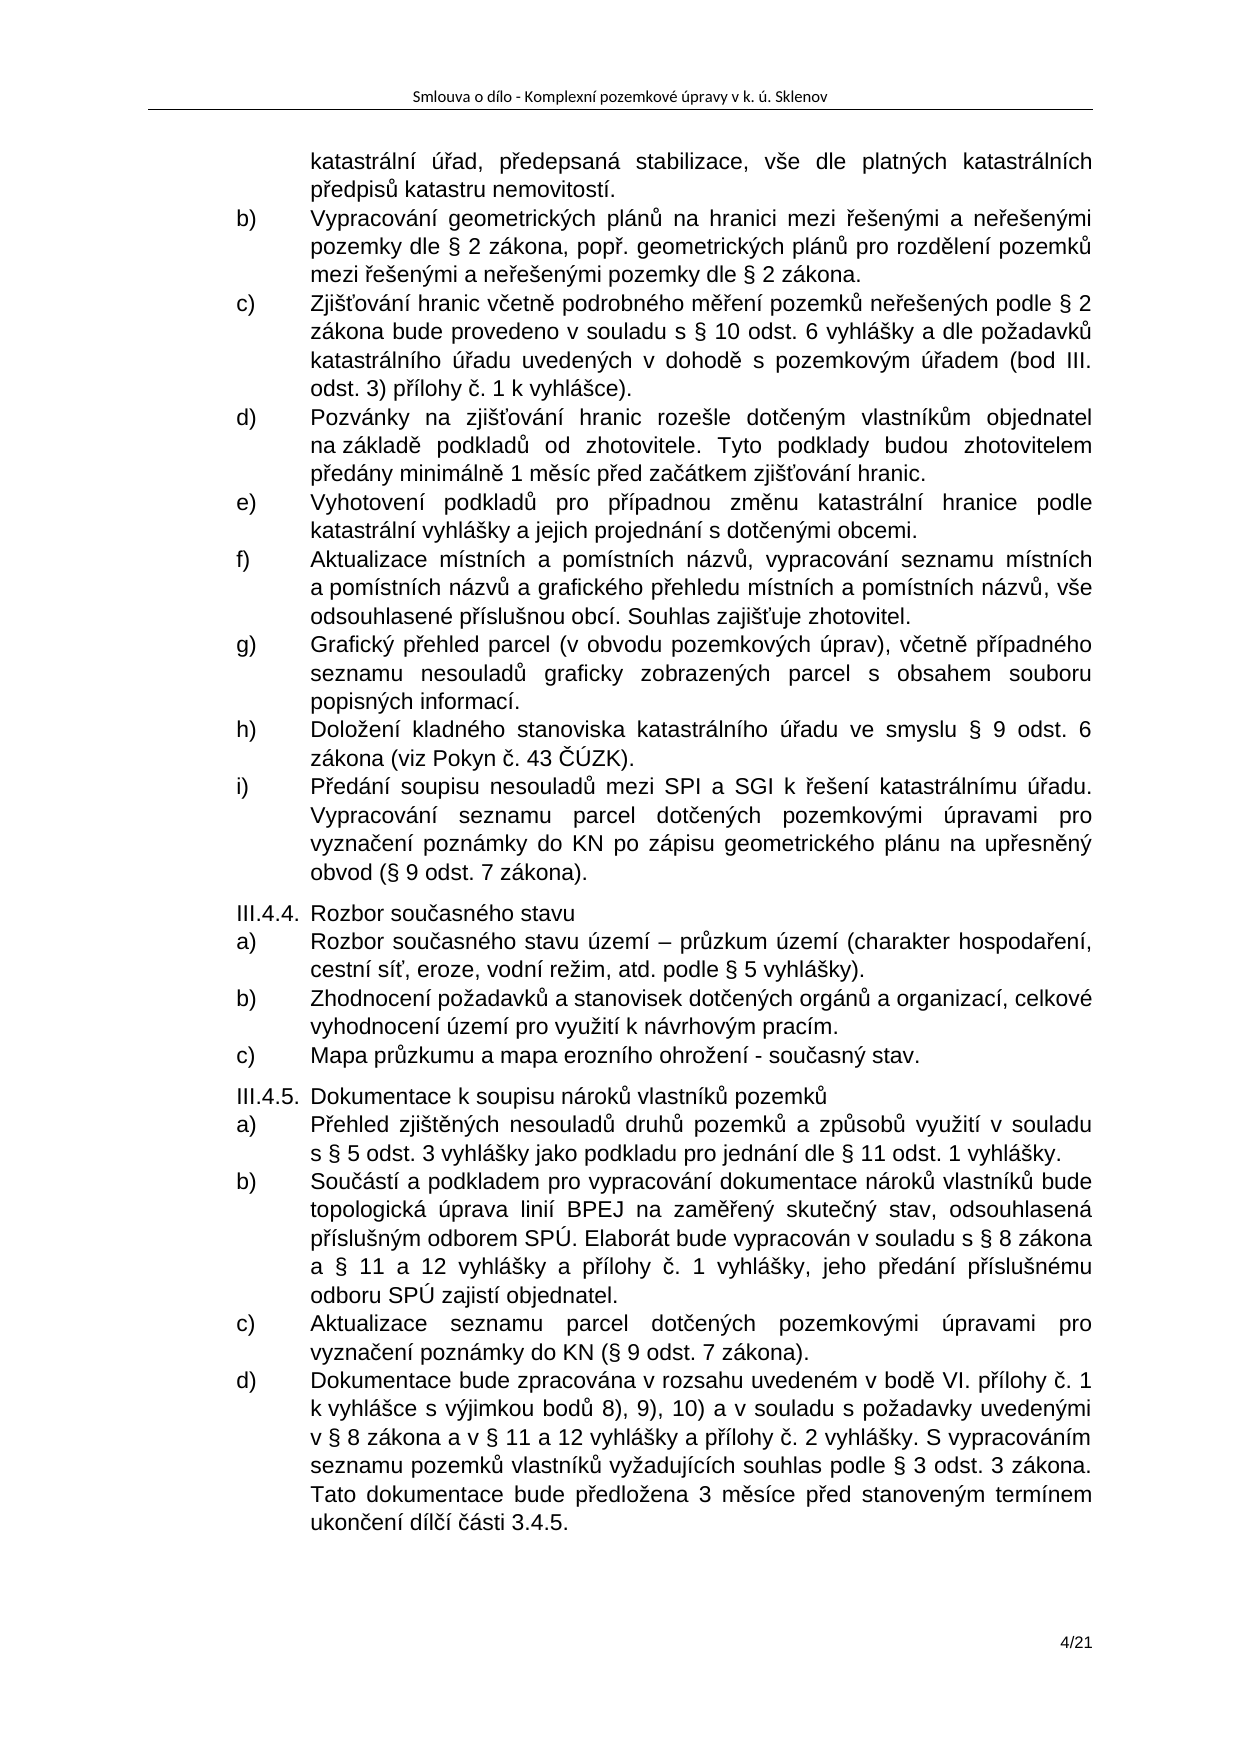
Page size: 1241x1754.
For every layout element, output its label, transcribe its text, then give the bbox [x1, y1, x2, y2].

text Zhodnocení požadavků a stanovisek dotčených orgánů a organizací, celkové vyhodnocení území pro využití k návrhovým pracím. [236, 985, 1093, 1039]
text Aktualizace seznamu parcel dotčených pozemkovými úpravami pro vyznačení poznámky do KN (§ 9 odst. 7 zákona). [236, 1310, 1093, 1365]
text Zjišťování hranic včetně podrobného měření pozemků neřešených podle § 2 zákona bude provedeno v souladu s § 10 odst. 6 vyhlášky a dle požadavků katastrálního úřadu uvedených v dohodě s pozemkovým úřadem (bod III. odst. 3) přílohy č. 1 k vyhlášce). [236, 290, 1093, 401]
text Aktualizace místních a pomístních názvů, vypracování seznamu místních a pomístních názvů a grafického přehledu místních a pomístních názvů, vše odsouhlasené příslušnou obcí. Souhlas zajišťuje zhotovitel. [236, 546, 1093, 629]
text Doložení kladného stanoviska katastrálního úřadu ve smyslu § 9 odst. 6 zákona (viz Pokyn č. 43 ČÚZK). [236, 716, 1093, 771]
text Přehled zjištěných nesouladů druhů pozemků a způsobů využití v souladu s § 5 odst. 3 vyhlášky jako podkladu pro jednání dle § 11 odst. 1 vyhlášky. [236, 1111, 1093, 1166]
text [236, 148, 1093, 202]
text Pozvánky na zjišťování hranic rozešle dotčeným vlastníkům objednatel na základě podkladů od zhotovitele. Tyto podklady budou zhotovitelem předány minimálně 1 měsíc před začátkem zjišťování hranic. [236, 403, 1093, 487]
text Vyhotovení podkladů pro případnou změnu katastrální hranice podle katastrální vyhlášky a jejich projednání s dotčenými obcemi. [236, 489, 1093, 544]
text Dokumentace bude zpracována v rozsahu uvedeném v bodě VI. přílohy č. 1 k vyhlášce s výjimkou bodů 8), 9), 10) a v souladu s požadavky uvedenými v § 8 zákona a v § 11 a 12 vyhlášky a přílohy č. 2 vyhlášky. S vypracováním seznamu pozemků vlastníků vyžadujících souhlas podle § 3 odst. 3 zákona. Tato dokumentace bude předložena 3 měsíce před stanoveným termínem ukončení dílčí části 3.4.5. [236, 1367, 1093, 1536]
text Předání soupisu nesouladů mezi SPI a SGI k řešení katastrálnímu úřadu. Vypracování seznamu parcel dotčených pozemkovými úpravami pro vyznačení poznámky do KN po zápisu geometrického plánu na upřesněný obvod (§ 9 odst. 7 zákona). [236, 773, 1093, 885]
text Rozbor současného stavu [236, 899, 1093, 926]
text Mapa průzkumu a mapa erozního ohrožení - současný stav. [236, 1042, 1093, 1068]
text Vypracování geometrických plánů na hranici mezi řešenými a neřešenými pozemky dle § 2 zákona, popř. geometrických plánů pro rozdělení pozemků mezi řešenými a neřešenými pozemky dle § 2 zákona. [236, 204, 1093, 288]
text Dokumentace k soupisu nároků vlastníků pozemků [236, 1083, 1093, 1109]
text Grafický přehled parcel (v obvodu pozemkových úprav), včetně případného seznamu nesouladů graficky zobrazených parcel s obsahem souboru popisných informací. [236, 631, 1093, 714]
text Součástí a podkladem pro vypracování dokumentace nároků vlastníků bude topologická úprava linií BPEJ na zaměřený skutečný stav, odsouhlasená příslušným odborem SPÚ. Elaborát bude vypracován v souladu s § 8 zákona a § 11 a 12 vyhlášky a přílohy č. 1 vyhlášky, jeho předání příslušnému odboru SPÚ zajistí objednatel. [236, 1168, 1093, 1308]
text Rozbor současného stavu území – průzkum území (charakter hospodaření, cestní síť, eroze, vodní režim, atd. podle § 5 vyhlášky). [236, 928, 1093, 983]
